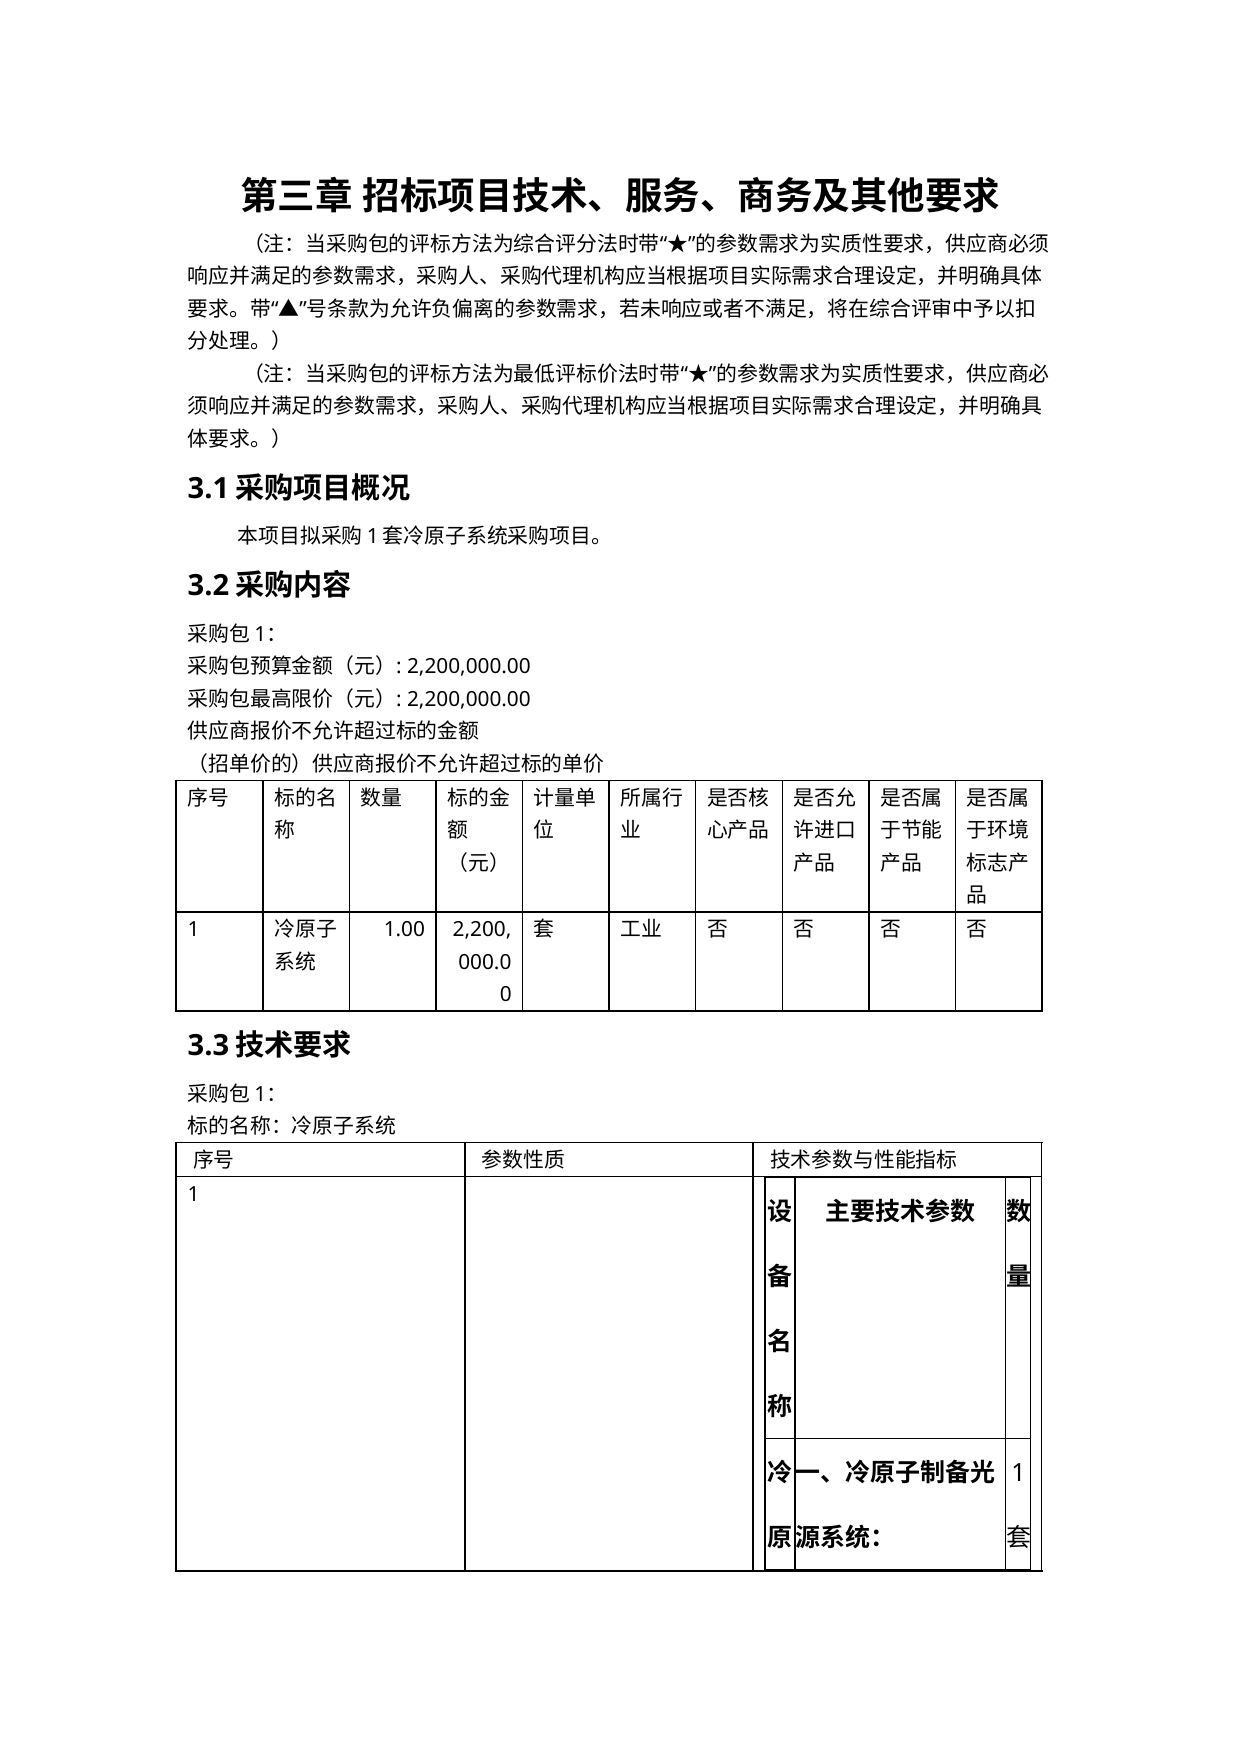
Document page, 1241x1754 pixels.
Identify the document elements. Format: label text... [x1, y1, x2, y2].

table_header 是否属于节能产品 [870, 781, 955, 911]
table_header 所属行业 [610, 781, 695, 911]
table_cell [796, 1439, 1005, 1569]
table_cell 否 [956, 913, 1041, 1010]
text 采购包1： [187, 1077, 1053, 1109]
table_header 数量 [350, 781, 435, 911]
text 第三章 招标项目技术、服务、商务及其他要求 [187, 162, 1053, 227]
text 标的名称：冷原子系统 [187, 1109, 1053, 1142]
table_header 是否核心产品 [696, 781, 782, 911]
table_header 是否允许进口产品 [783, 781, 868, 911]
table_cell 2,200,000.00 [437, 913, 522, 1010]
table_cell [766, 1178, 794, 1438]
table_cell 套 [523, 913, 608, 1010]
text （注：当采购包的评标方法为综合评分法时带“★”的参数需求为实质性要求，供应商必须响应并满足的参数需求，采购人、采购代理机构应当根据项目实际需求合理设定，并明确具体要求。带“▲”号条款为允许负偏离的参数需求，若未响应或者不满足，将在综合评审中予以扣分处理。） [187, 227, 1053, 357]
table_cell 否 [783, 913, 868, 1010]
table_cell 否 [696, 913, 782, 1010]
table_cell 1.00 [350, 913, 435, 1010]
table_header 计量单位 [523, 781, 608, 911]
text 3.3技术要求 [187, 1012, 1053, 1077]
text 3.1采购项目概况 [187, 454, 1053, 519]
table_cell [754, 1177, 764, 1570]
text 本项目拟采购1套冷原子系统采购项目。 [187, 519, 1053, 552]
table_header 序号 [177, 781, 262, 911]
text 供应商报价不允许超过标的金额 [187, 714, 1053, 747]
text （招单价的）供应商报价不允许超过标的单价 [187, 747, 1053, 779]
table_cell [796, 1178, 1005, 1438]
table_cell 1 [177, 913, 262, 1010]
table_cell [1031, 1177, 1041, 1570]
table_header 技术参数与性能指标 [754, 1143, 1041, 1176]
text 3.2采购内容 [187, 552, 1053, 617]
table_header 标的名称 [264, 781, 349, 911]
table_cell 1 [177, 1177, 464, 1570]
table_header 参数性质 [466, 1143, 752, 1176]
text 采购包预算金额（元）: 2,200,000.00 [187, 649, 1053, 682]
table_cell 否 [870, 913, 955, 1010]
text （注：当采购包的评标方法为最低评标价法时带“★”的参数需求为实质性要求，供应商必须响应并满足的参数需求，采购人、采购代理机构应当根据项目实际需求合理设定，并明确具体要求。） [187, 357, 1053, 454]
text 采购包最高限价（元）: 2,200,000.00 [187, 682, 1053, 714]
table_header 是否属于环境标志产品 [956, 781, 1041, 911]
table_header 序号 [177, 1143, 464, 1176]
table_cell [466, 1177, 752, 1570]
table_header 标的金额 （元） [437, 781, 522, 911]
table_cell 冷原子系统 [264, 913, 349, 1010]
table_cell [1006, 1178, 1030, 1438]
text 采购包1： [187, 617, 1053, 649]
table_cell [1006, 1439, 1030, 1569]
table_cell [766, 1439, 794, 1569]
table_cell 工业 [610, 913, 695, 1010]
